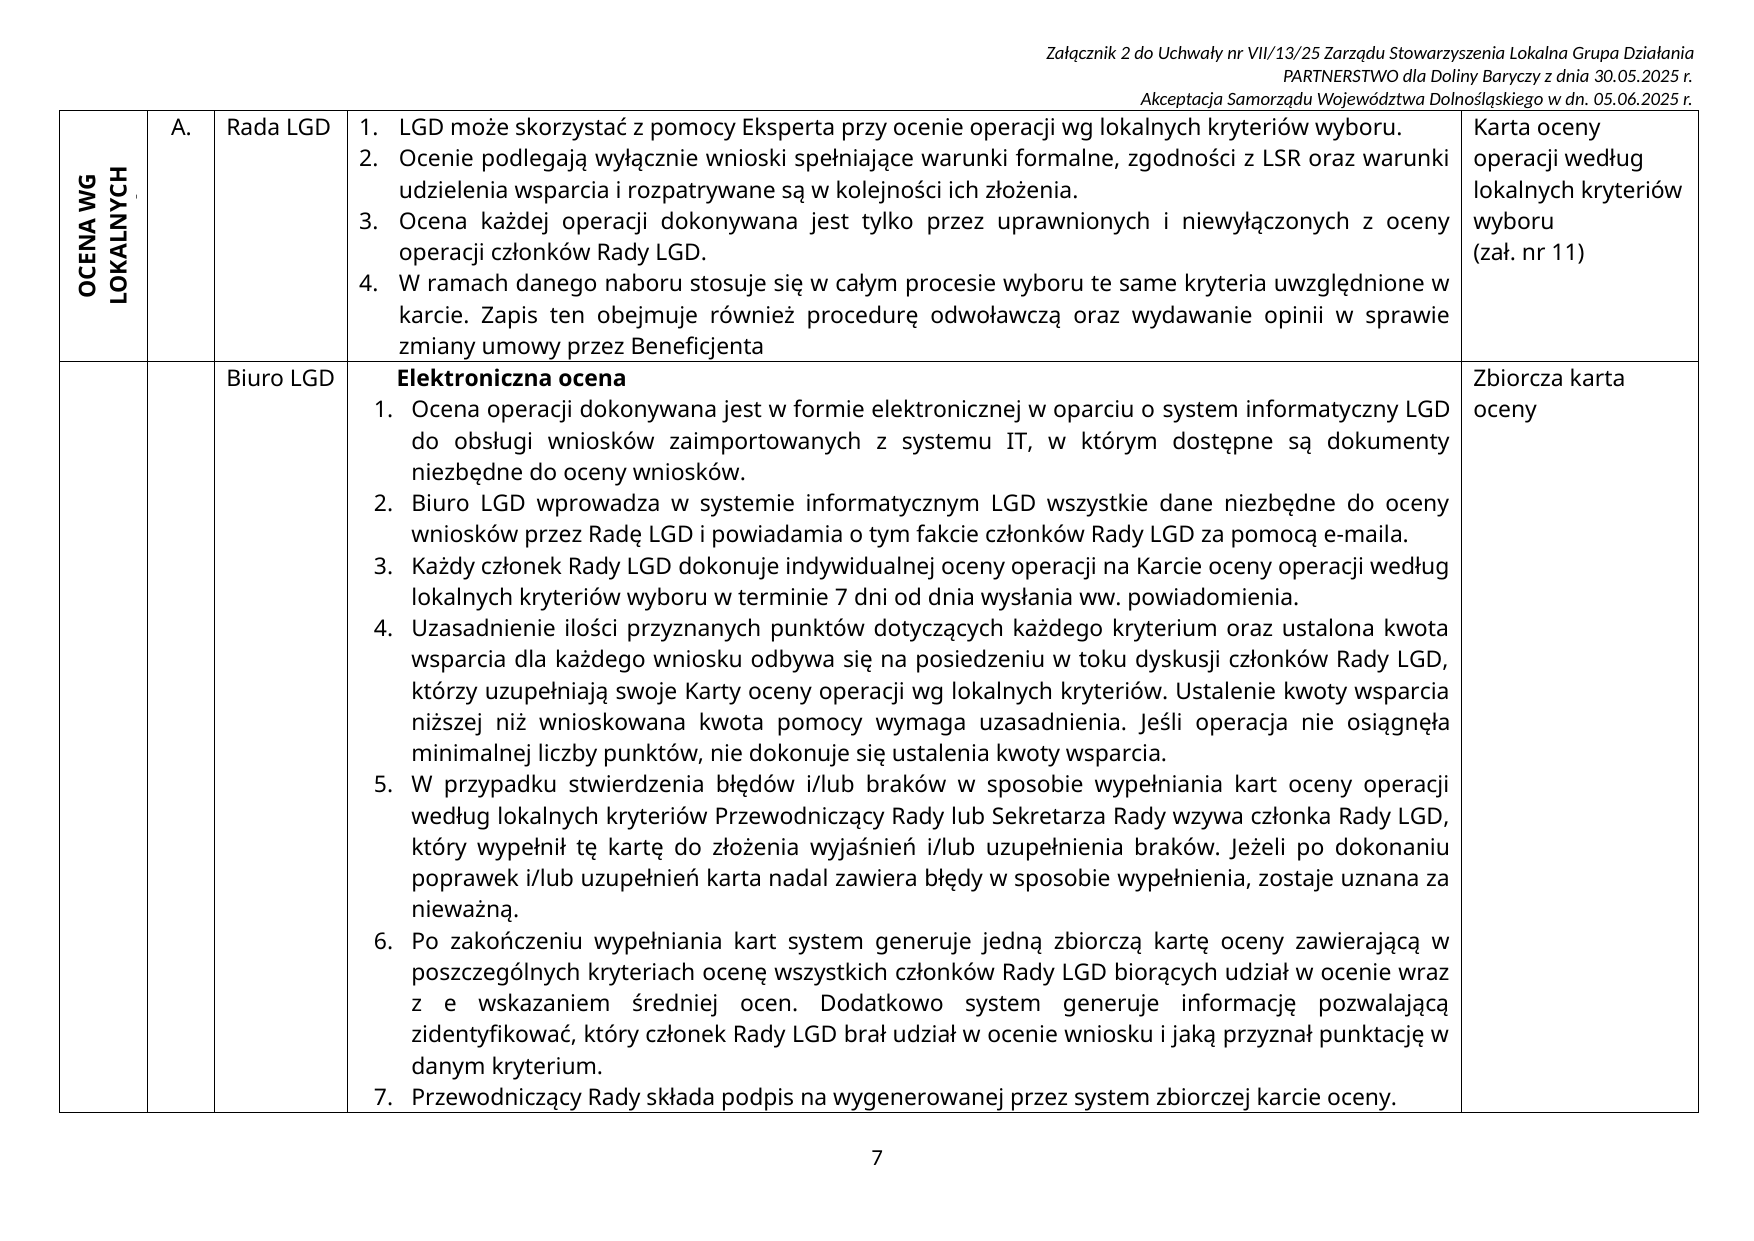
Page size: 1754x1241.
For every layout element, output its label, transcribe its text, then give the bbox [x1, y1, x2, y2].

table_cell [148, 362, 214, 1112]
table_cell [60, 362, 147, 1112]
table_cell A. [148, 111, 214, 361]
table_cell OCENA WG LOKALNYCH KRYTERIÓW WYBORU ORAZ USTALENIE KWOTY WSPARCIA [60, 111, 147, 361]
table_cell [1462, 362, 1698, 1112]
table_cell Karta oceny operacji według lokalnych kryteriów wyboru (zał. nr 11) [1462, 111, 1698, 361]
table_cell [348, 362, 1461, 1112]
table_cell Rada LGD [215, 111, 347, 361]
table_cell Biuro LGD [215, 362, 347, 1112]
table_cell LGD może skorzystać z pomocy Eksperta przy ocenie operacji wg lokalnych kryteriów wyboru. Ocenie podlegają wyłącznie wnioski spełniające warunki formalne, zgodności z LSR oraz warunki udzielenia wsparcia i rozpatrywane są w kolejności ich złożenia. Ocena każdej operacji dokonywana jest tylko przez uprawnionych i niewyłączonych z oceny operacji członków Rady LGD. W ramach danego naboru stosuje się w całym procesie wyboru te same kryteria uwzględnione w karcie. Zapis ten obejmuje również procedurę odwoławczą oraz wydawanie opinii w sprawie zmiany umowy przez Beneficjenta [348, 111, 1461, 361]
